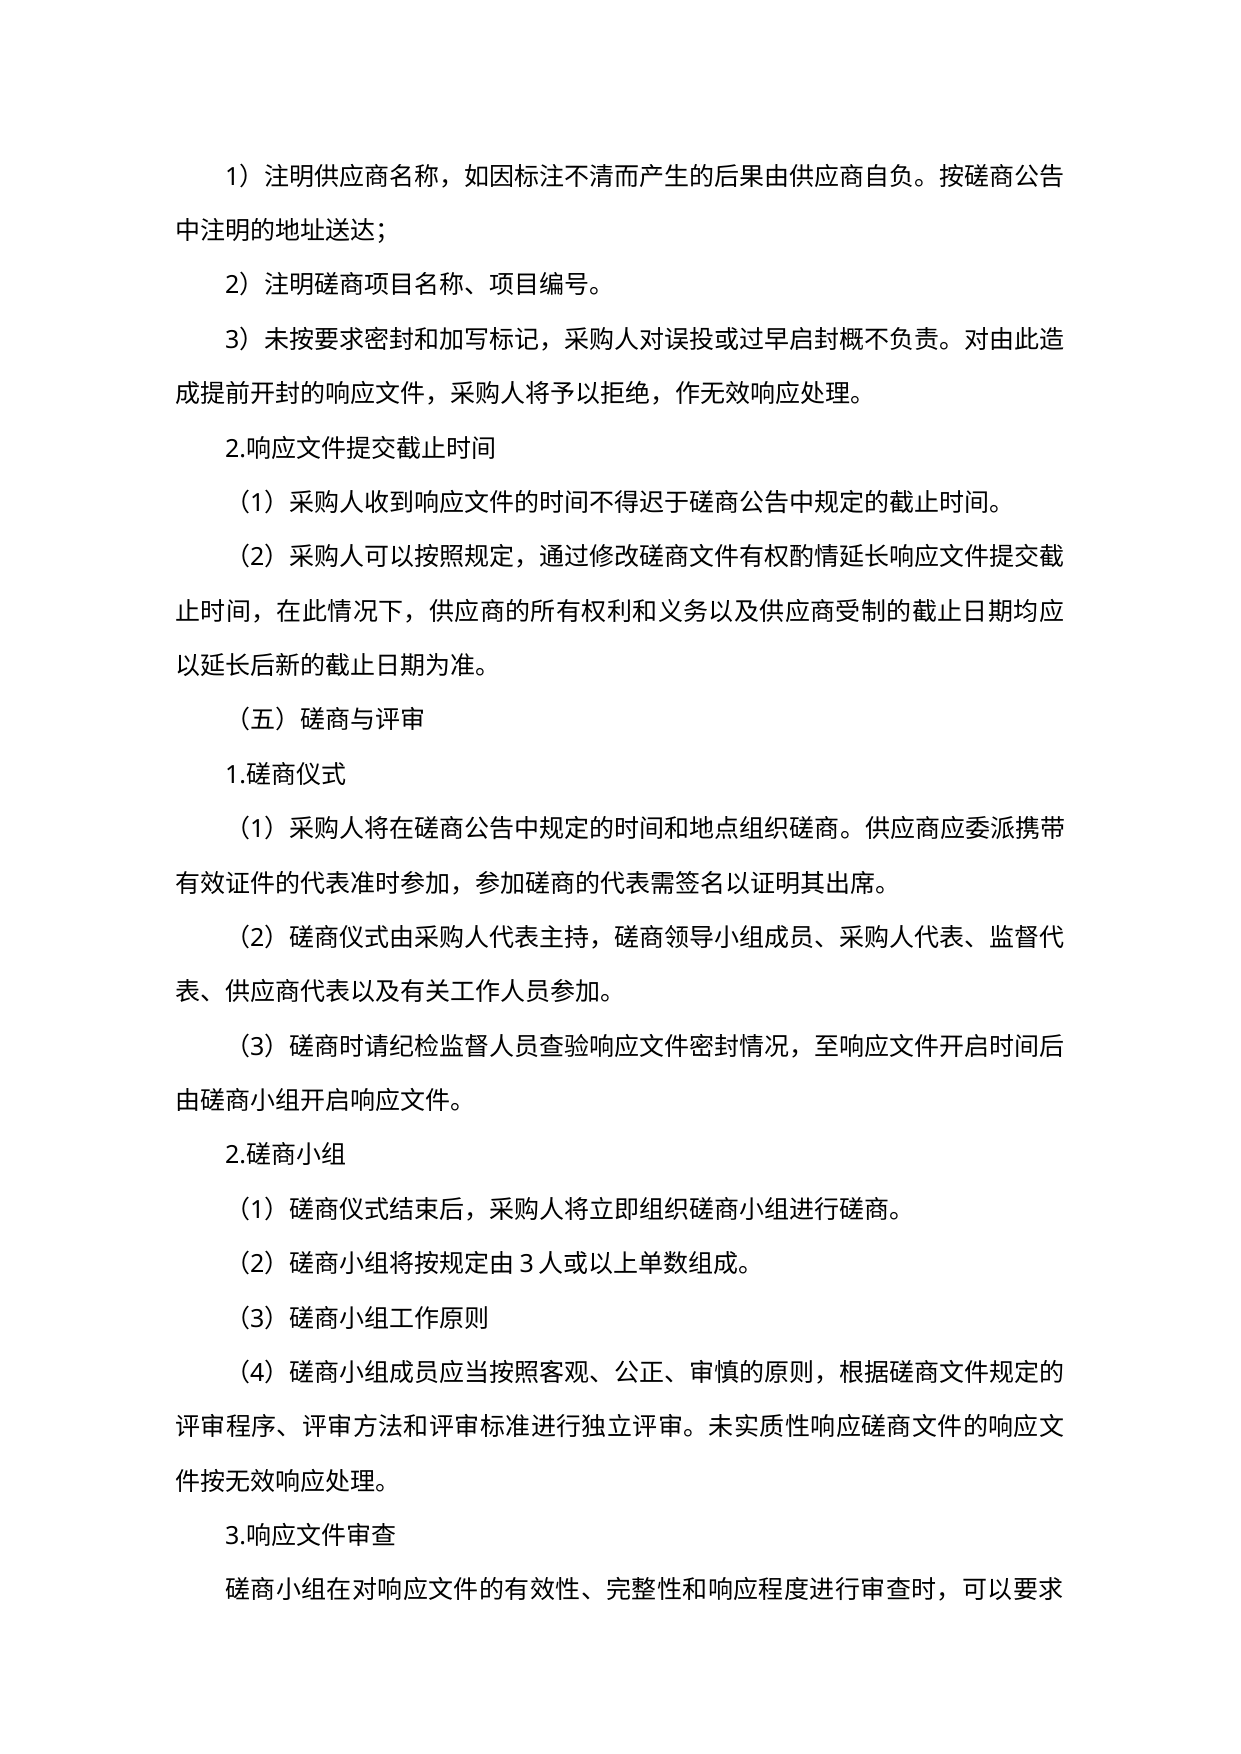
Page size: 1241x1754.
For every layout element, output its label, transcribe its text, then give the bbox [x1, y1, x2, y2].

text （1）采购人收到响应文件的时间不得迟于磋商公告中规定的截止时间。 [175, 482, 1065, 519]
text （4）磋商小组成员应当按照客观、公正、审慎的原则，根据磋商文件规定的评审程序、评审方法和评审标准进行独立评审。未实质性响应磋商文件的响应文件按无效响应处理。 [175, 1352, 1065, 1497]
text 2.响应文件提交截止时间 [175, 428, 1065, 464]
text （1）磋商仪式结束后，采购人将立即组织磋商小组进行磋商。 [175, 1189, 1065, 1226]
text （2）采购人可以按照规定，通过修改磋商文件有权酌情延长响应文件提交截止时间，在此情况下，供应商的所有权利和义务以及供应商受制的截止日期均应以延长后新的截止日期为准。 [175, 537, 1065, 682]
text 3）未按要求密封和加写标记，采购人对误投或过早启封概不负责。对由此造成提前开封的响应文件，采购人将予以拒绝，作无效响应处理。 [175, 319, 1065, 410]
text （1）采购人将在磋商公告中规定的时间和地点组织磋商。供应商应委派携带有效证件的代表准时参加，参加磋商的代表需签名以证明其出席。 [175, 809, 1065, 899]
text 2.磋商小组 [175, 1135, 1065, 1171]
text （3）磋商小组工作原则 [175, 1298, 1065, 1334]
text 3.响应文件审查 [175, 1516, 1065, 1552]
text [175, 1570, 1065, 1606]
text 2）注明磋商项目名称、项目编号。 [175, 265, 1065, 301]
text （3）磋商时请纪检监督人员查验响应文件密封情况，至响应文件开启时间后由磋商小组开启响应文件。 [175, 1026, 1065, 1117]
text 1）注明供应商名称，如因标注不清而产生的后果由供应商自负。按磋商公告中注明的地址送达； [175, 156, 1065, 247]
text （五）磋商与评审 [175, 700, 1065, 736]
text （2）磋商仪式由采购人代表主持，磋商领导小组成员、采购人代表、监督代表、供应商代表以及有关工作人员参加。 [175, 917, 1065, 1008]
text 1.磋商仪式 [175, 754, 1065, 791]
text （2）磋商小组将按规定由3人或以上单数组成。 [175, 1244, 1065, 1280]
